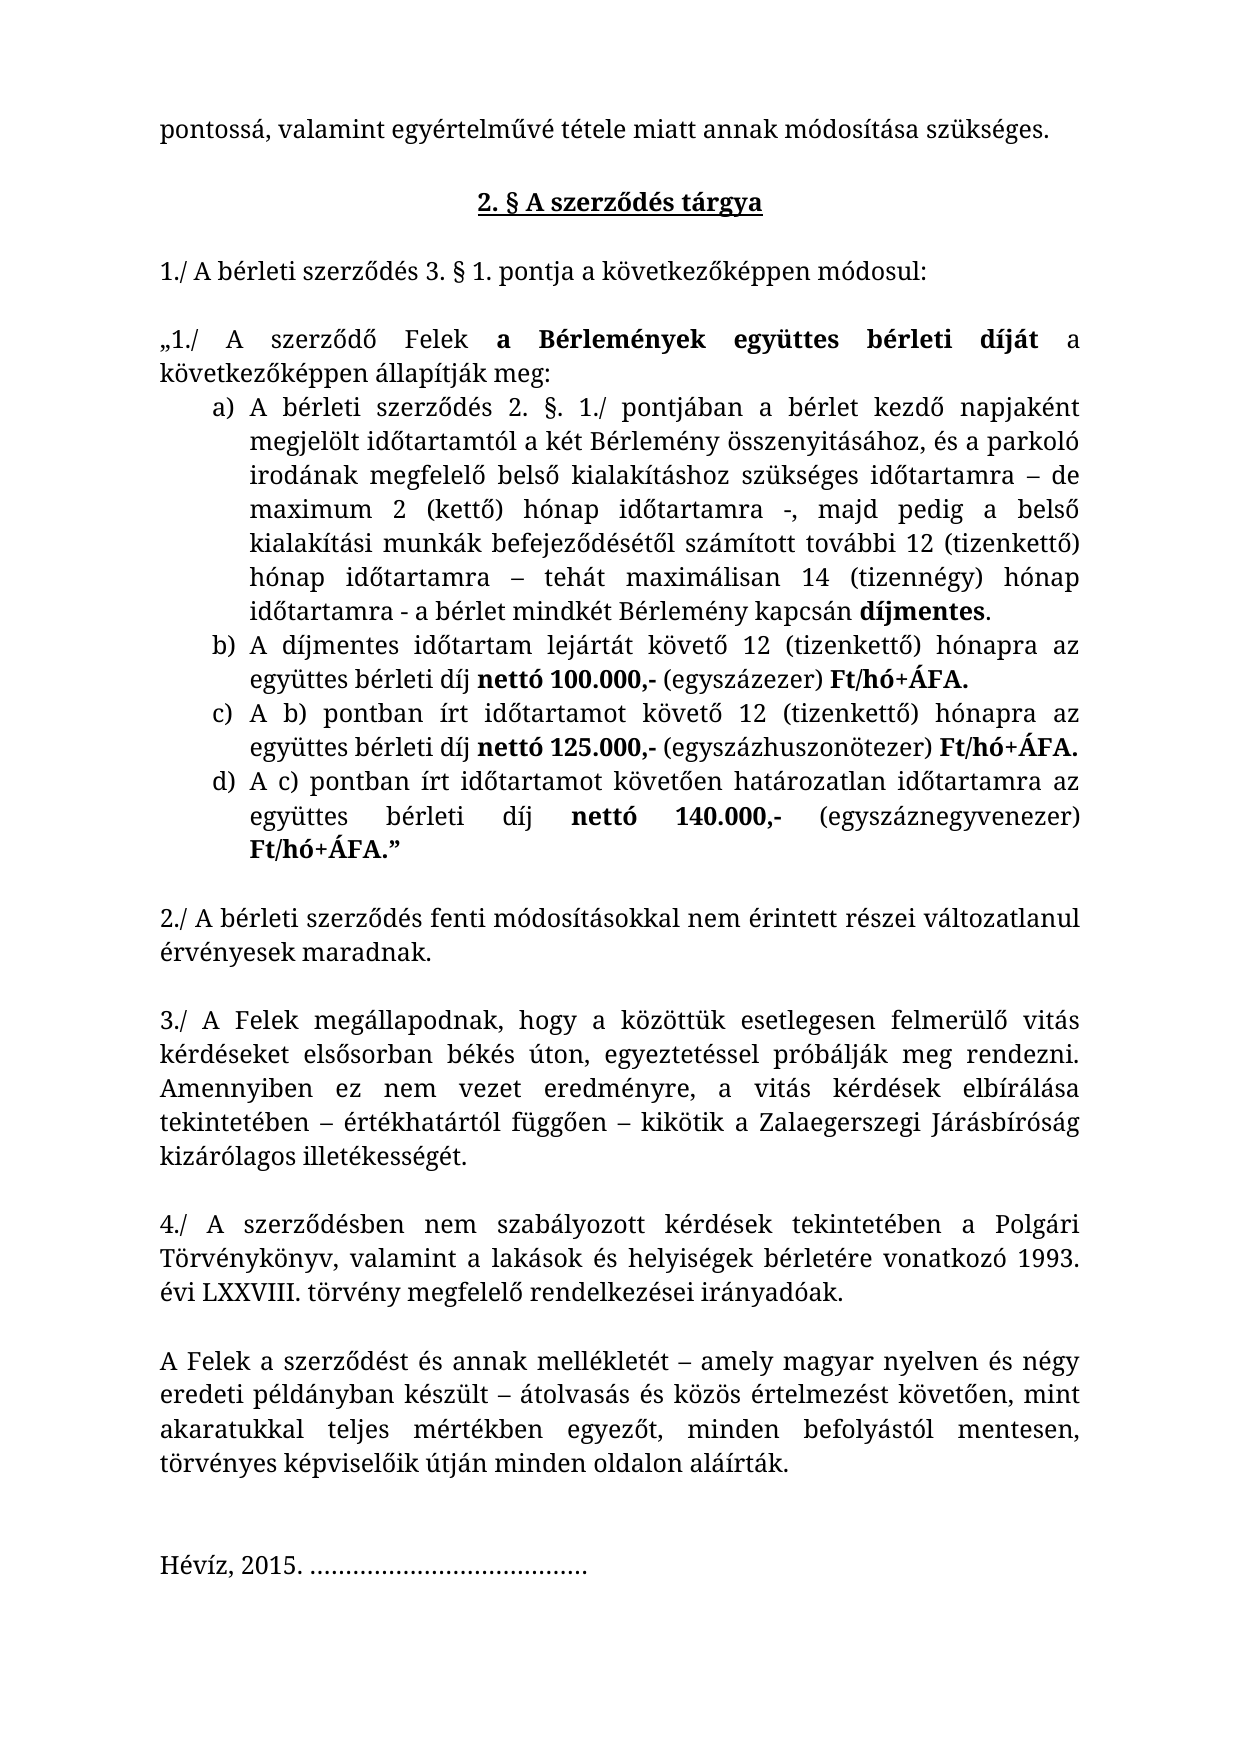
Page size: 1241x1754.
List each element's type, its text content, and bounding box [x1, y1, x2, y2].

text 1./ A bérleti szerződés 3. § 1. pontja a következőképpen módosul: [159, 253, 1081, 287]
list A bérleti szerződés 2. §. 1./ pontjában a bérlet kezdő napjaként megjelölt időtartamtól a két Bérlemény összenyitásához, és a parkoló irodának megfelelő belső kialakításhoz szükséges időtartamra – de maximum 2 (kettő) hónap időtartamra -, majd pedig a belső kialakítási munkák befejeződésétől számított további 12 (tizenkettő) hónap időtartamra – tehát maximálisan 14 (tizennégy) hónap időtartamra - a bérlet mindkét Bérlemény kapcsán díjmentes. [212, 389, 1081, 628]
list A b) pontban írt időtartamot követő 12 (tizenkettő) hónapra az együttes bérleti díj nettó 125.000,- (egyszázhuszonötezer) Ft/hó+ÁFA. [212, 696, 1081, 764]
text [159, 112, 1081, 146]
text 3./ A Felek megállapodnak, hogy a közöttük esetlegesen felmerülő vitás kérdéseket elsősorban békés úton, egyeztetéssel próbálják meg rendezni. Amennyiben ez nem vezet eredményre, a vitás kérdések elbírálása tekintetében – értékhatártól függően – kikötik a Zalaegerszegi Járásbíróság kizárólagos illetékességét. [159, 1002, 1081, 1173]
list A díjmentes időtartam lejártát követő 12 (tizenkettő) hónapra az együttes bérleti díj nettó 100.000,- (egyszázezer) Ft/hó+ÁFA. [212, 628, 1081, 696]
text Hévíz, 2015. ………………………………… [159, 1547, 1081, 1582]
list A c) pontban írt időtartamot követően határozatlan időtartamra az együttes bérleti díj nettó 140.000,- (egyszáznegyvenezer) Ft/hó+ÁFA.” [212, 764, 1081, 866]
text 2. § A szerződés tárgya [159, 185, 1081, 219]
text 4./ A szerződésben nem szabályozott kérdések tekintetében a Polgári Törvénykönyv, valamint a lakások és helyiségek bérletére vonatkozó 1993. évi LXXVIII. törvény megfelelő rendelkezései irányadóak. [159, 1207, 1081, 1309]
text A Felek a szerződést és annak mellékletét – amely magyar nyelven és négy eredeti példányban készült – átolvasás és közös értelmezést követően, mint akaratukkal teljes mértékben egyezőt, minden befolyástól mentesen, törvényes képviselőik útján minden oldalon aláírták. [159, 1343, 1081, 1479]
text 2./ A bérleti szerződés fenti módosításokkal nem érintett részei változatlanul érvényesek maradnak. [159, 900, 1081, 968]
text „1./ A szerződő Felek a Bérlemények együttes bérleti díját a következőképpen állapítják meg: [159, 321, 1081, 389]
